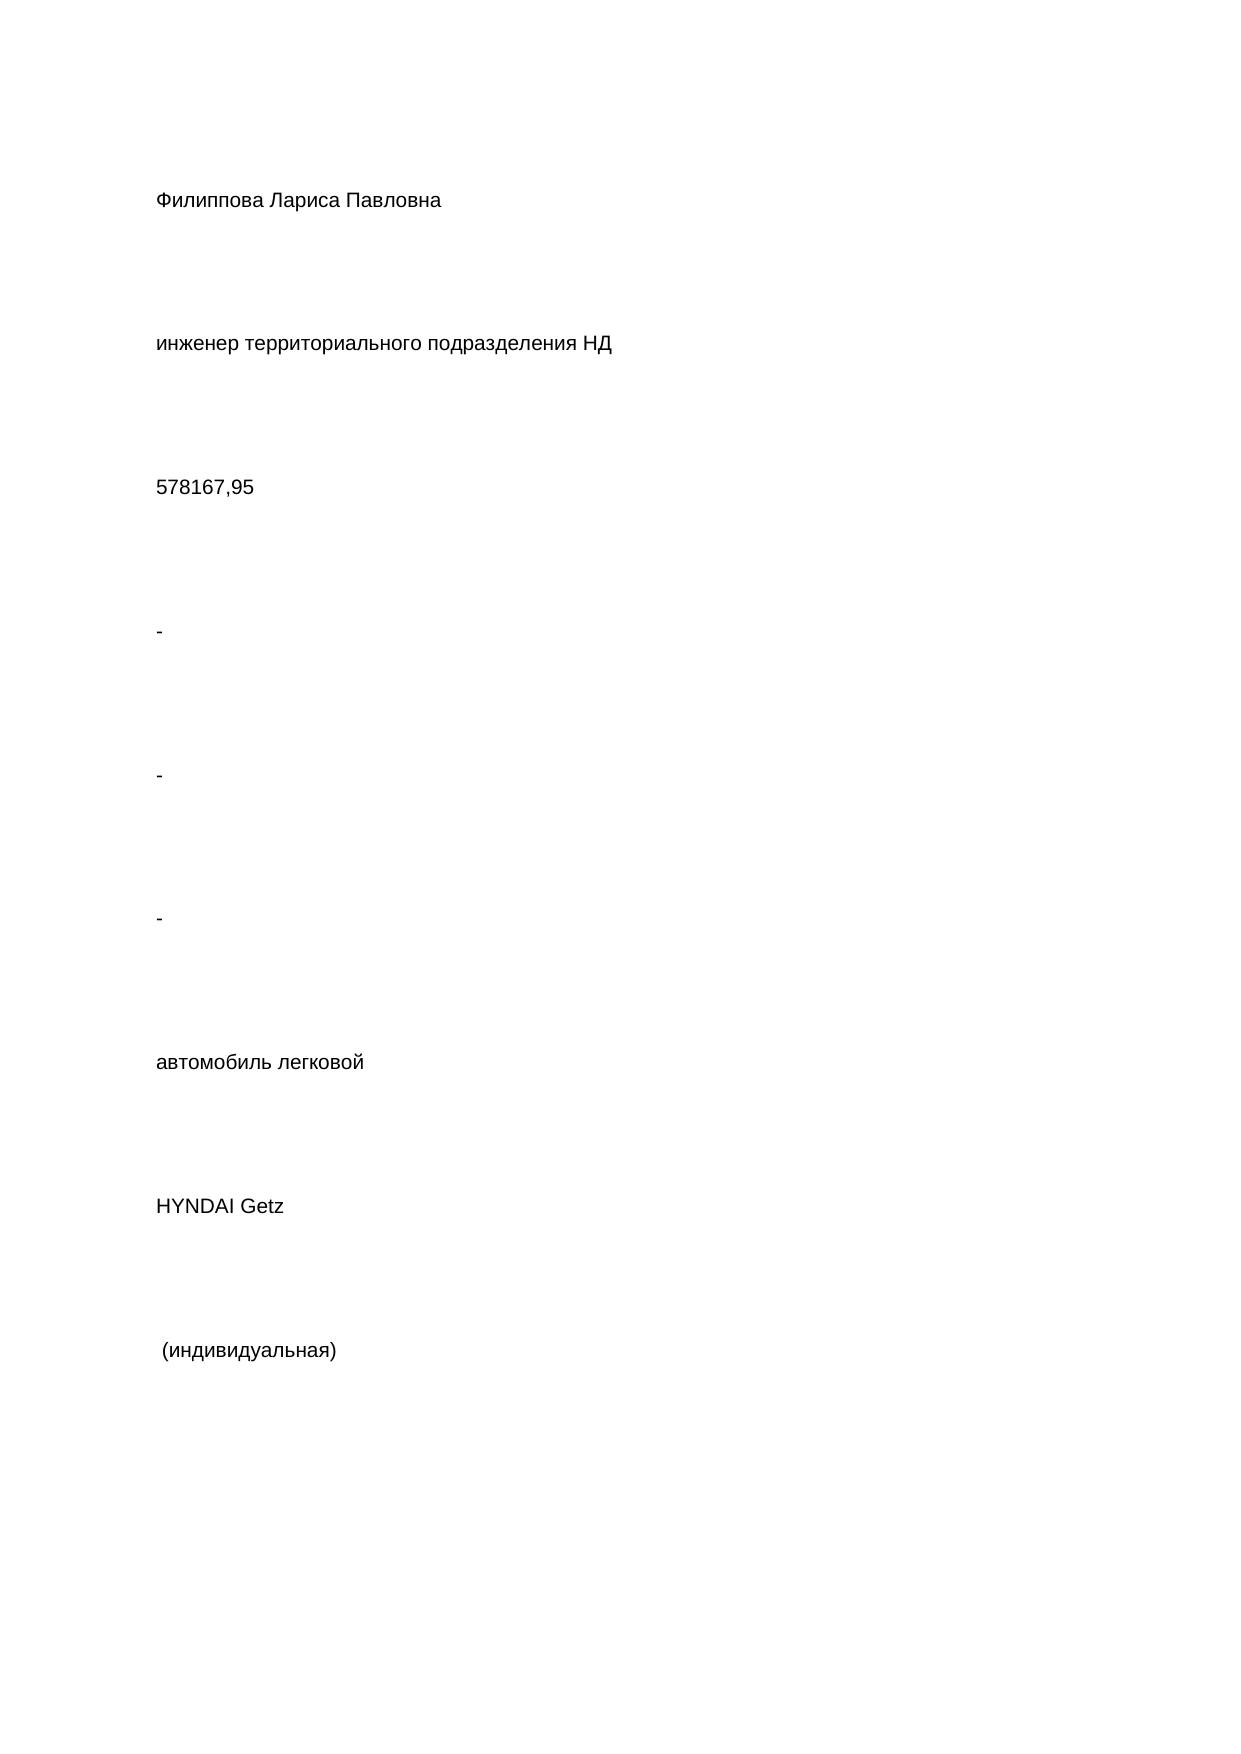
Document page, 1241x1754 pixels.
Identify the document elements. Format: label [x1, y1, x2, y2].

table_cell [140, 150, 1078, 1577]
